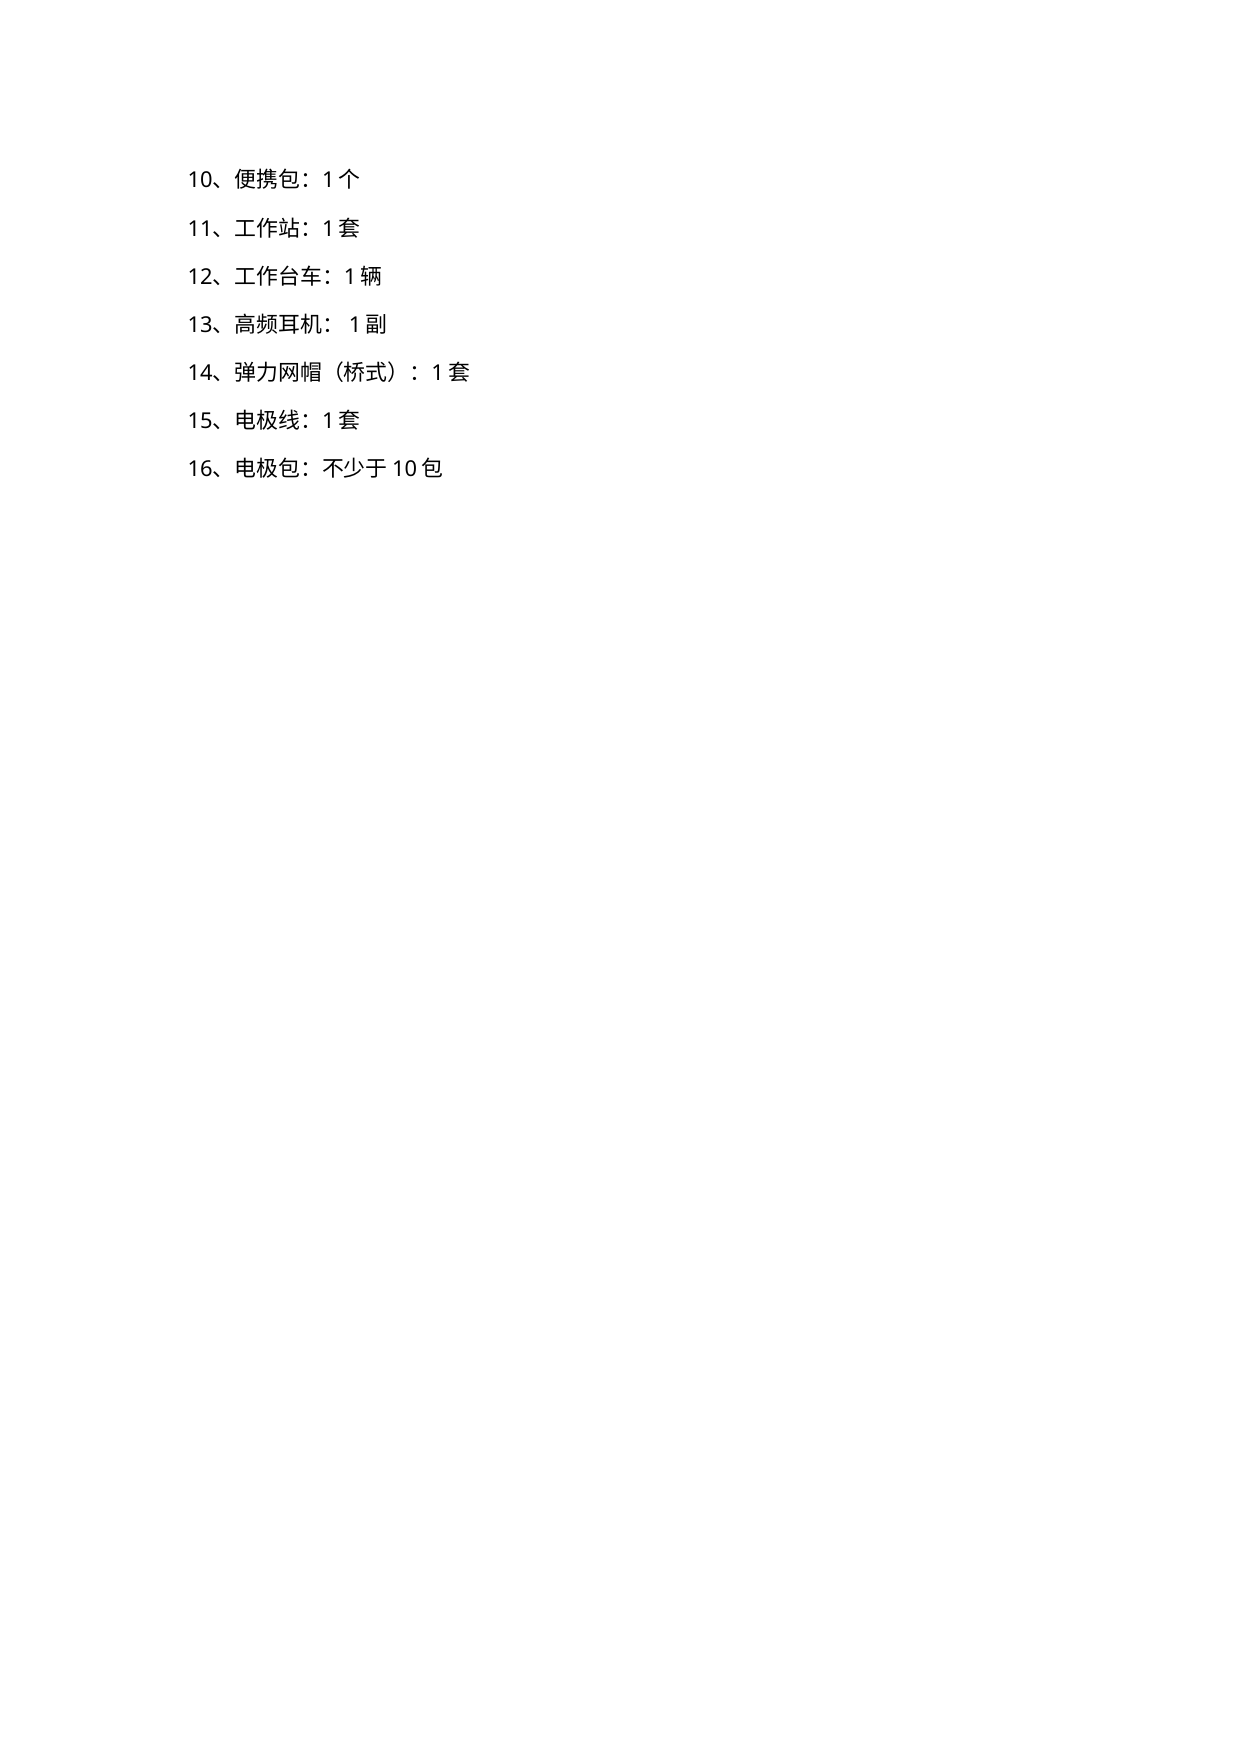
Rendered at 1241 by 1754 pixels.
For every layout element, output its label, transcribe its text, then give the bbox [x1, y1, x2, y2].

text 16、电极包：不少于10包第3包品目3-1眼底荧光血管造影仪 [187, 451, 1053, 482]
text 11、工作站：1套 [187, 210, 1053, 243]
text 10、便携包：1个 [187, 162, 1053, 194]
text 15、电极线：1套 [187, 403, 1053, 435]
text 14、弹力网帽（桥式）：1套 [187, 355, 1053, 387]
text 13、高频耳机： 1副 [187, 307, 1053, 339]
text 12、工作台车：1辆 [187, 259, 1053, 291]
